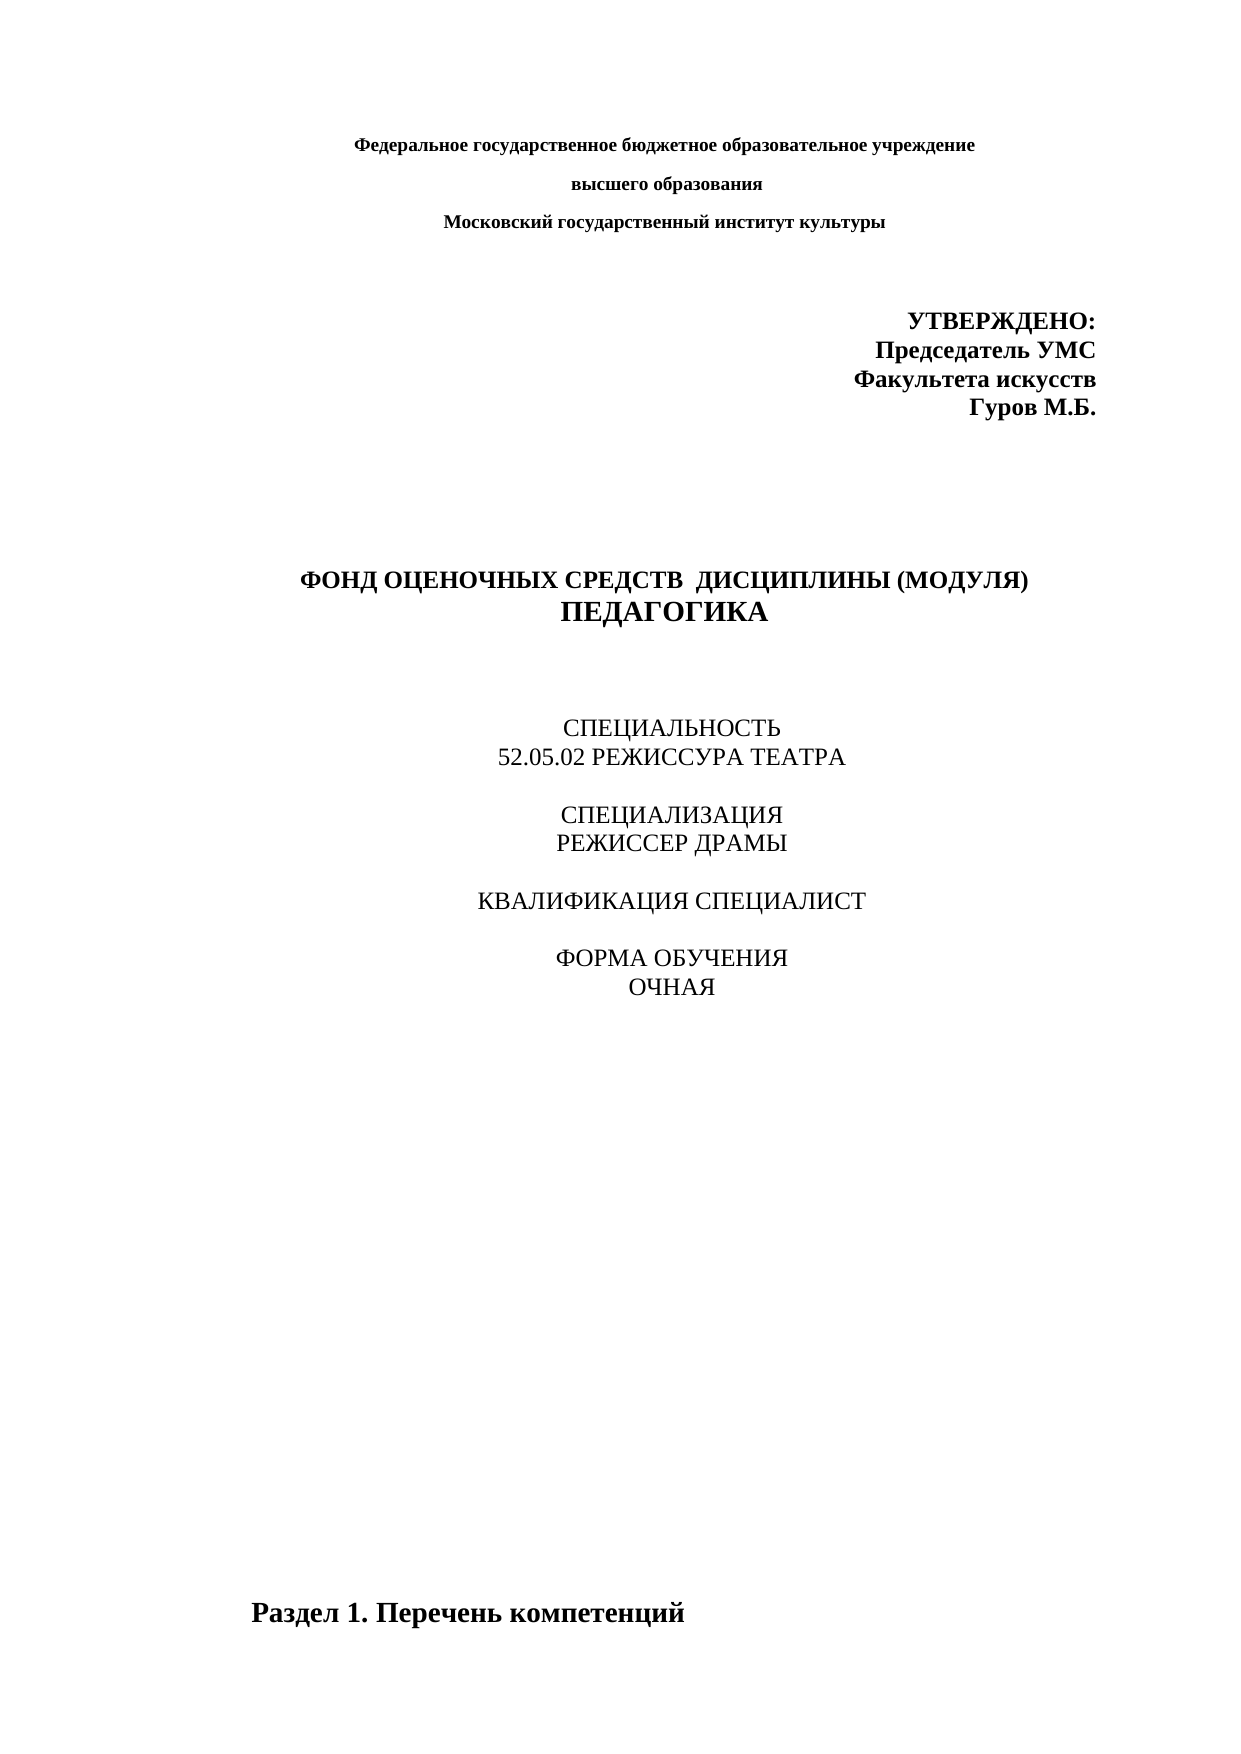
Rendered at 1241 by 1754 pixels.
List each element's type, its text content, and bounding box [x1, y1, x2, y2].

text ФОРМА ОБУЧЕНИЯ [192, 943, 1152, 972]
text ОЧНАЯ [192, 972, 1152, 1001]
text ФОНД ОЦЕНОЧНЫХ СРЕДСТВ ДИСЦИПЛИНЫ (МОДУЛЯ) ПЕДАГОГИКА [177, 565, 1152, 627]
text КВАЛИФИКАЦИЯ СПЕЦИАЛИСТ [192, 886, 1152, 915]
text высшего образования [177, 172, 1152, 210]
text Федеральное государственное бюджетное образовательное учреждение [177, 134, 1152, 172]
text РЕЖИССЕР ДРАМЫ [192, 828, 1152, 857]
text СПЕЦИАЛИЗАЦИЯ [192, 800, 1152, 828]
text Раздел 1. Перечень компетенций [177, 1595, 1152, 1629]
text Московский государственный институт культуры [177, 210, 1152, 249]
table_header УТВЕРЖДЕНО: Председатель УМС Факультета искусств Гуров М.Б. [665, 306, 1107, 421]
text СПЕЦИАЛЬНОСТЬ [192, 713, 1152, 742]
text 52.05.02 РЕЖИССУРА ТЕАТРА [192, 742, 1152, 771]
